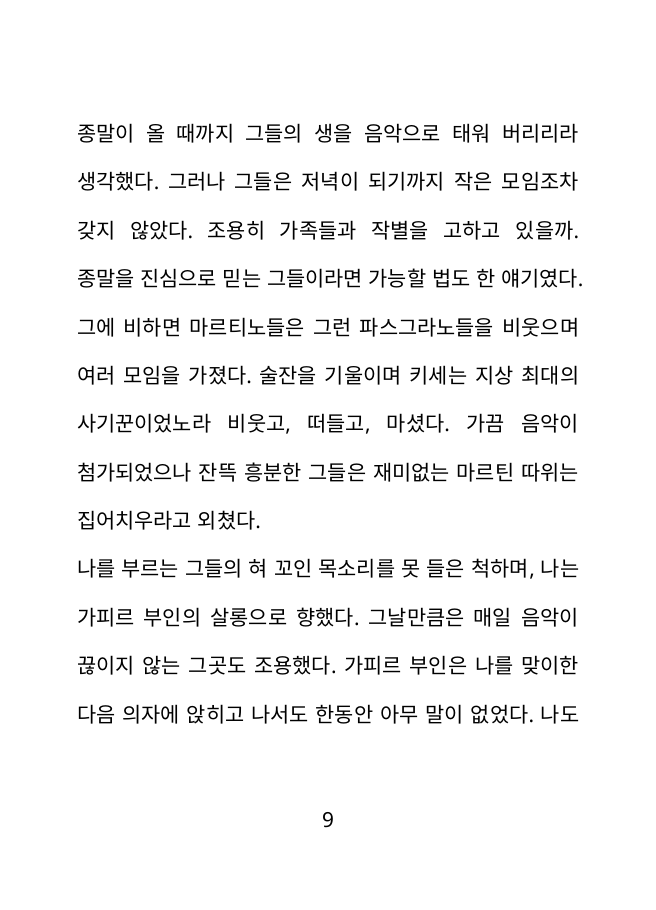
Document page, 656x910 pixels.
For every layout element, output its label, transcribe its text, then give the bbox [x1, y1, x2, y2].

text 그에 비하면 마르티노들은 그런 파스그라노들을 비웃으며 여러 모임을 가졌다. 술잔을 기울이며 키세는 지상 최대의 사기꾼이었노라 비웃고, 떠들고, 마셨다. 가끔 음악이 첨가되었으나 잔뜩 흥분한 그들은 재미없는 마르틴 따위는 집어치우라고 외쳤다. [77, 311, 579, 534]
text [77, 117, 579, 293]
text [77, 553, 579, 728]
